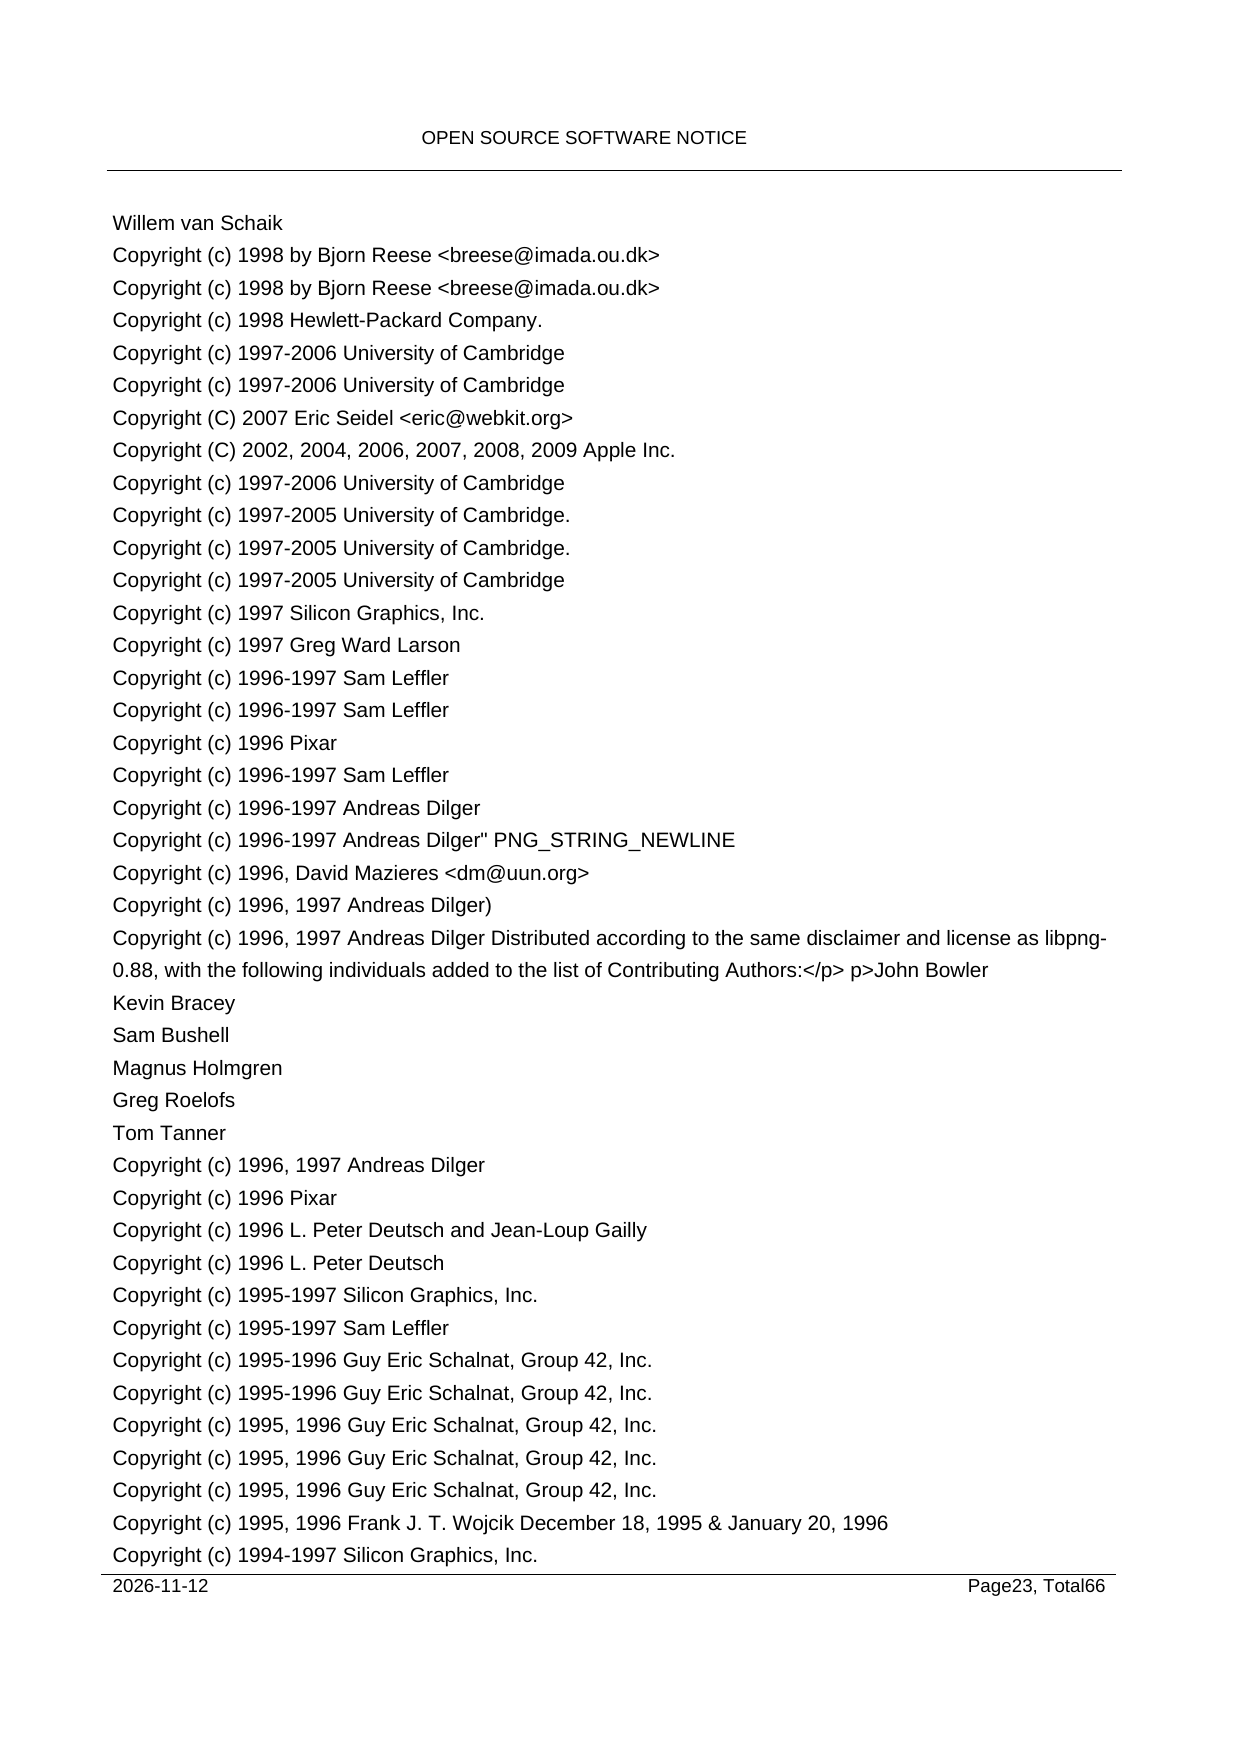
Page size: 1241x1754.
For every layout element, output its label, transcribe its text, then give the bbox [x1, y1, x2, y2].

text Copyright (c) 1998 Hewlett-Packard Company. [112, 304, 1128, 336]
text Copyright (c) 1997 Silicon Graphics, Inc. [112, 596, 1128, 629]
text Copyright (c) 1995-1996 Guy Eric Schalnat, Group 42, Inc. [112, 1376, 1128, 1409]
text Greg Roelofs [112, 1084, 1128, 1116]
text Copyright (c) 1996, 1997 Andreas Dilger) [112, 889, 1128, 921]
text Copyright (c) 1996 L. Peter Deutsch [112, 1246, 1128, 1279]
text Magnus Holmgren [112, 1051, 1128, 1084]
text Copyright (c) 1996-1997 Sam Leffler [112, 759, 1128, 791]
text Copyright (C) 2007 Eric Seidel <eric@webkit.org> [112, 401, 1128, 434]
text Copyright (c) 1995-1996 Guy Eric Schalnat, Group 42, Inc. [112, 1344, 1128, 1376]
text Copyright (c) 1998 by Bjorn Reese <breese@imada.ou.dk> [112, 239, 1128, 271]
text Copyright (c) 1998 by Bjorn Reese <breese@imada.ou.dk> [112, 271, 1128, 304]
text Copyright (c) 1994-1997 Silicon Graphics, Inc. [112, 1539, 1128, 1571]
text Copyright (c) 1995, 1996 Frank J. T. Wojcik December 18, 1995 & January 20, 1996 [112, 1506, 1128, 1539]
text Copyright (c) 1997-2006 University of Cambridge [112, 336, 1128, 369]
text Kevin Bracey [112, 986, 1128, 1019]
text Copyright (c) 1995-1997 Sam Leffler [112, 1311, 1128, 1344]
text Copyright (c) 1997-2006 University of Cambridge [112, 369, 1128, 401]
text Copyright (c) 1997-2005 University of Cambridge [112, 564, 1128, 596]
text Copyright (c) 1995, 1996 Guy Eric Schalnat, Group 42, Inc. [112, 1441, 1128, 1474]
text Copyright (c) 1995-1997 Silicon Graphics, Inc. [112, 1279, 1128, 1311]
text Copyright (c) 1996 Pixar [112, 1181, 1128, 1214]
text Copyright (c) 1996, 1997 Andreas Dilger Distributed according to the same disclaimer and license as libpng-0.88, with the following individuals added to the list of Contributing Authors:</p> p>John Bowler [112, 921, 1128, 986]
text Copyright (C) 2002, 2004, 2006, 2007, 2008, 2009 Apple Inc. [112, 434, 1128, 466]
text Copyright (c) 1996, David Mazieres <dm@uun.org> [112, 856, 1128, 889]
text Tom Tanner [112, 1116, 1128, 1149]
text Copyright (c) 1995, 1996 Guy Eric Schalnat, Group 42, Inc. [112, 1409, 1128, 1441]
text Copyright (c) 1996-1997 Sam Leffler [112, 694, 1128, 726]
text Copyright (c) 1996 Pixar [112, 726, 1128, 759]
text Copyright (c) 1997-2006 University of Cambridge [112, 466, 1128, 499]
text Copyright (c) 1996 L. Peter Deutsch and Jean-Loup Gailly [112, 1214, 1128, 1246]
text Copyright (c) 1995, 1996 Guy Eric Schalnat, Group 42, Inc. [112, 1474, 1128, 1506]
text Copyright (c) 1996-1997 Andreas Dilger" PNG_STRING_NEWLINE [112, 824, 1128, 856]
text Copyright (c) 1996-1997 Andreas Dilger [112, 791, 1128, 824]
text Sam Bushell [112, 1019, 1128, 1051]
text Copyright (c) 1997 Greg Ward Larson [112, 629, 1128, 661]
text Copyright (c) 1997-2005 University of Cambridge. [112, 499, 1128, 531]
text Willem van Schaik [112, 206, 1128, 239]
text Copyright (c) 1996-1997 Sam Leffler [112, 661, 1128, 694]
text Copyright (c) 1996, 1997 Andreas Dilger [112, 1149, 1128, 1181]
text Copyright (c) 1997-2005 University of Cambridge. [112, 531, 1128, 564]
